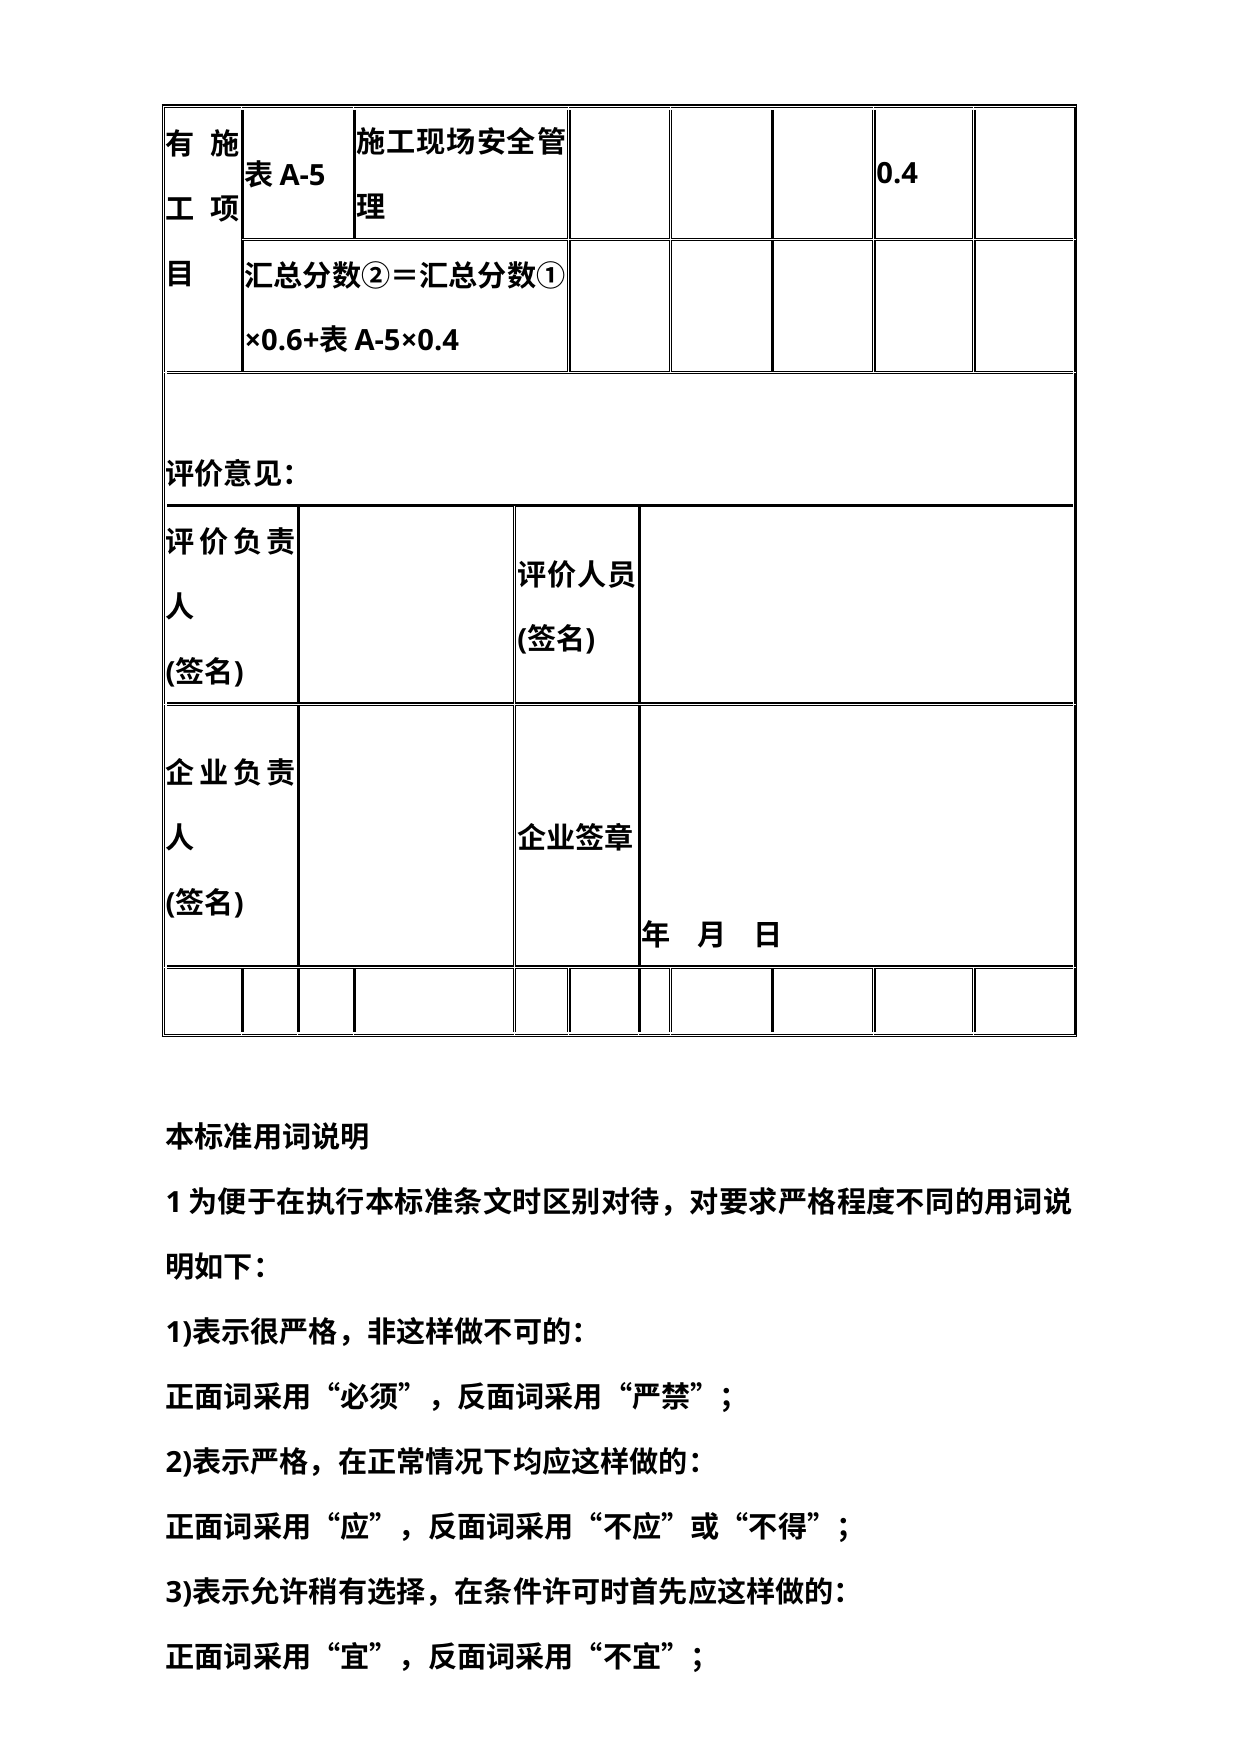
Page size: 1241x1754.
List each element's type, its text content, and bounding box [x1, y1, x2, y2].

table_cell 评价人员(签名) [516, 507, 638, 702]
table_cell [354, 969, 515, 1034]
table_cell [671, 108, 772, 237]
table_cell [569, 108, 671, 237]
table_cell 有施工项目 [165, 106, 242, 371]
table_cell [772, 967, 874, 1034]
table_cell 评价意见： [163, 371, 1076, 504]
table_cell [876, 241, 972, 371]
text 1)表示很严格，非这样做不可的： [165, 1297, 1075, 1362]
table_cell [772, 106, 874, 237]
table_cell [974, 965, 1075, 1034]
table_cell 企业签章 [516, 706, 638, 965]
table_cell [874, 967, 974, 1034]
table_cell 企业负责人 (签名) [165, 702, 297, 965]
table_cell 汇总分数②＝汇总分数① ×0.6+表A-5×0.4 [244, 241, 567, 371]
table_cell [165, 965, 242, 1034]
table_cell [672, 241, 771, 371]
table_cell [641, 504, 1074, 702]
text 2)表示严格，在正常情况下均应这样做的： [165, 1427, 1075, 1492]
table_cell [671, 969, 772, 1034]
table_cell [571, 241, 669, 371]
text 1为便于在执行本标准条文时区别对待，对要求严格程度不同的用词说明如下： [165, 1167, 1075, 1297]
table_cell 0.4 [874, 106, 974, 237]
table_cell [569, 969, 639, 1034]
table_cell [974, 108, 1074, 237]
table_cell [774, 241, 872, 371]
text 正面词采用“宜”，反面词采用“不宜”； [165, 1622, 1075, 1687]
table_cell [242, 969, 298, 1034]
table_cell [300, 507, 513, 702]
table_cell 评价负责人 (签名) [165, 504, 297, 702]
table_cell 年 月 日 [641, 702, 1075, 965]
text 3)表示允许稍有选择，在条件许可时首先应这样做的： [165, 1557, 1075, 1622]
table_cell [298, 969, 354, 1034]
text 本标准用词说明 [165, 1102, 1075, 1167]
text 正面词采用“必须”，反面词采用“严禁”； [165, 1362, 1075, 1427]
table_cell 施工现场安全管理 [354, 106, 569, 237]
table_cell [300, 706, 513, 965]
table_cell [639, 969, 671, 1034]
table_cell [976, 238, 1075, 371]
text 正面词采用“应”，反面词采用“不应”或“不得”； [165, 1492, 1075, 1557]
table_cell 表A-5 [242, 106, 354, 237]
table_cell [515, 967, 569, 1034]
